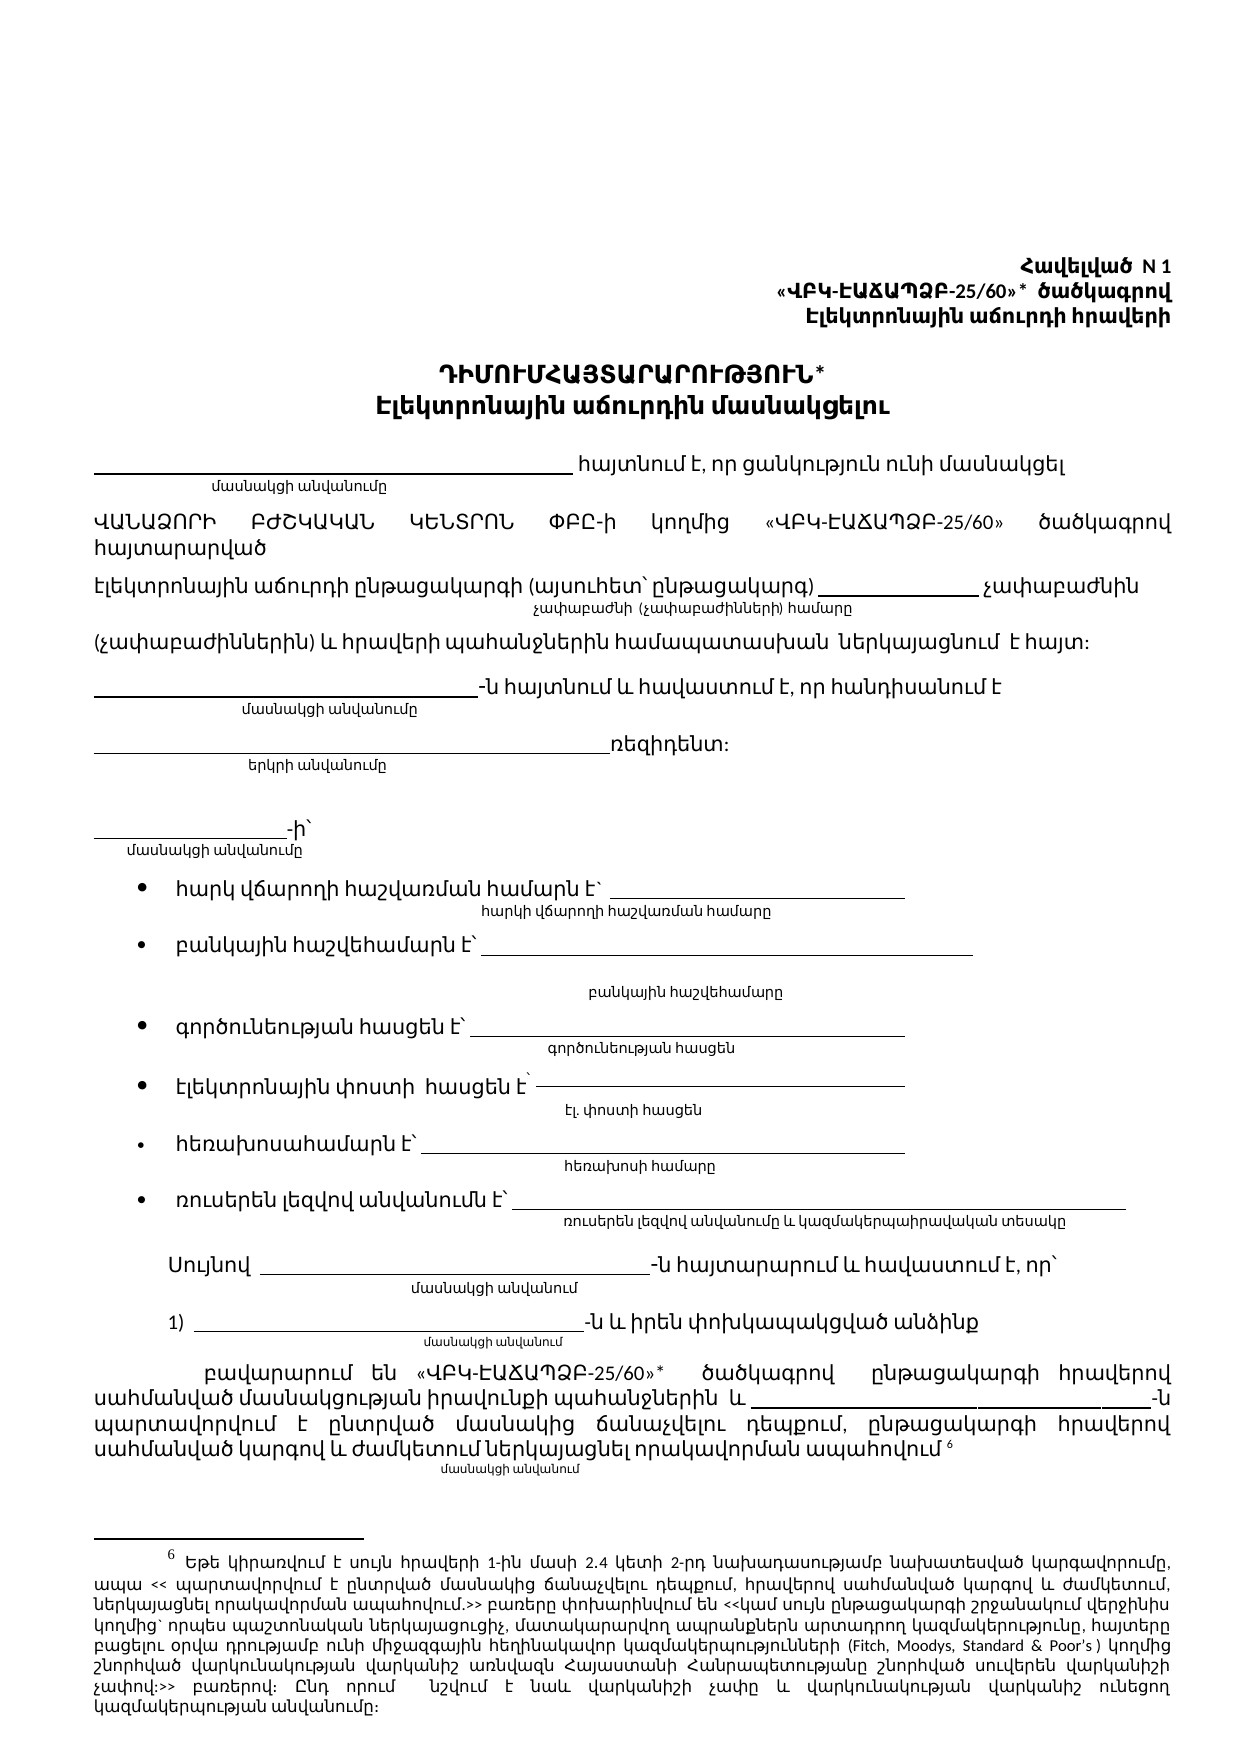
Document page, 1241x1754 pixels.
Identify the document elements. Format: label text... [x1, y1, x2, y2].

text Հավելված N 1 [94, 253, 1171, 278]
text Էլեկտրոնային աճուրդի հրավերի [94, 304, 1171, 329]
text երկրի անվանումը [94, 756, 1171, 787]
text հայտնում է, որ ցանկություն ունի մասնակցել [94, 451, 1171, 477]
text ռեզիդենտ: [94, 731, 1171, 756]
text հարկի վճարողի հաշվառման համարը [94, 902, 1171, 933]
text -ի՝ [94, 816, 1171, 841]
text «ՎԲԿ-ԷԱՃԱՊՁԲ-25/60»* ծածկագրով [94, 278, 1171, 304]
text մասնակցի անվանումը [94, 477, 1171, 507]
text մասնակցի անվանում [94, 1462, 1171, 1487]
text մասնակցի անվանումը [94, 841, 1171, 872]
text (չափաբաժիններին) և հրավերի պահանջներին համապատասխան ներկայացնում է հայտ: [94, 629, 1171, 655]
text էլ. փոստի հասցեն [94, 1101, 1171, 1131]
text չափաբաժնի (չափաբաժինների) համարը [94, 599, 1171, 629]
text ԴԻՄՈՒՄՀԱՅՏԱՐԱՐՈՒԹՅՈՒՆ* [94, 360, 1171, 390]
text ռուսերեն լեզվով անվանումը և կազմակերպաիրավական տեսակը [94, 1213, 1171, 1243]
subtitle Էլեկտրոնային աճուրդին մասնակցելու [94, 390, 1171, 421]
text մասնակցի անվանում [94, 1279, 1171, 1309]
text Սույնով -ն հայտարարում և հավաստում է, որ՝ [94, 1248, 1171, 1279]
list հարկ վճարողի հաշվառման համարն է` [138, 872, 1171, 902]
list էլեկտրոնային փոստի հասցեն է՝ [138, 1070, 1171, 1101]
text 1) -ն և իրեն փոխկապակցված անձինք [94, 1309, 1171, 1335]
list ռուսերեն լեզվով անվանումն է՝ [138, 1187, 1171, 1213]
list հեռախոսահամարն է՝ [138, 1131, 1171, 1157]
text գործունեության հասցեն [94, 1040, 1171, 1070]
text մասնակցի անվանումը [94, 701, 1171, 731]
text -ն հայտնում և հավաստում է, որ հանդիսանում է [94, 670, 1171, 701]
list գործունեության հասցեն է՝ [138, 1014, 1171, 1040]
text հեռախոսի համարը [462, 1157, 1171, 1187]
text մասնակցի անվանում [94, 1335, 1171, 1360]
text բանկային հաշվեհամարը [94, 983, 1171, 1014]
text էլեկտրոնային աճուրդի ընթացակարգի (այսուհետ՝ ընթացակարգ) չափաբաժնին [94, 573, 1171, 599]
text ՎԱՆԱՁՈՐԻ ԲԺՇԿԱԿԱՆ ԿԵՆՏՐՈՆ ՓԲԸ-ի կողմից «ՎԲԿ-ԷԱՃԱՊՁԲ-25/60» ծածկագրով հայտարարված [94, 507, 1171, 561]
list բանկային հաշվեհամարն է՝ [138, 933, 1171, 983]
text բավարարում են «ՎԲԿ-ԷԱՃԱՊՁԲ-25/60»* ծածկագրով ընթացակարգի հրավերով սահմանված մասնակցության իրավունքի պահանջներին և -ն պարտավորվում է ընտրված մասնակից ճանաչվելու դեպքում, ընթացակարգի հրավերով սահմանված կարգով և ժամկետում ներկայացնել որակավորման ապահովում [94, 1360, 1171, 1462]
